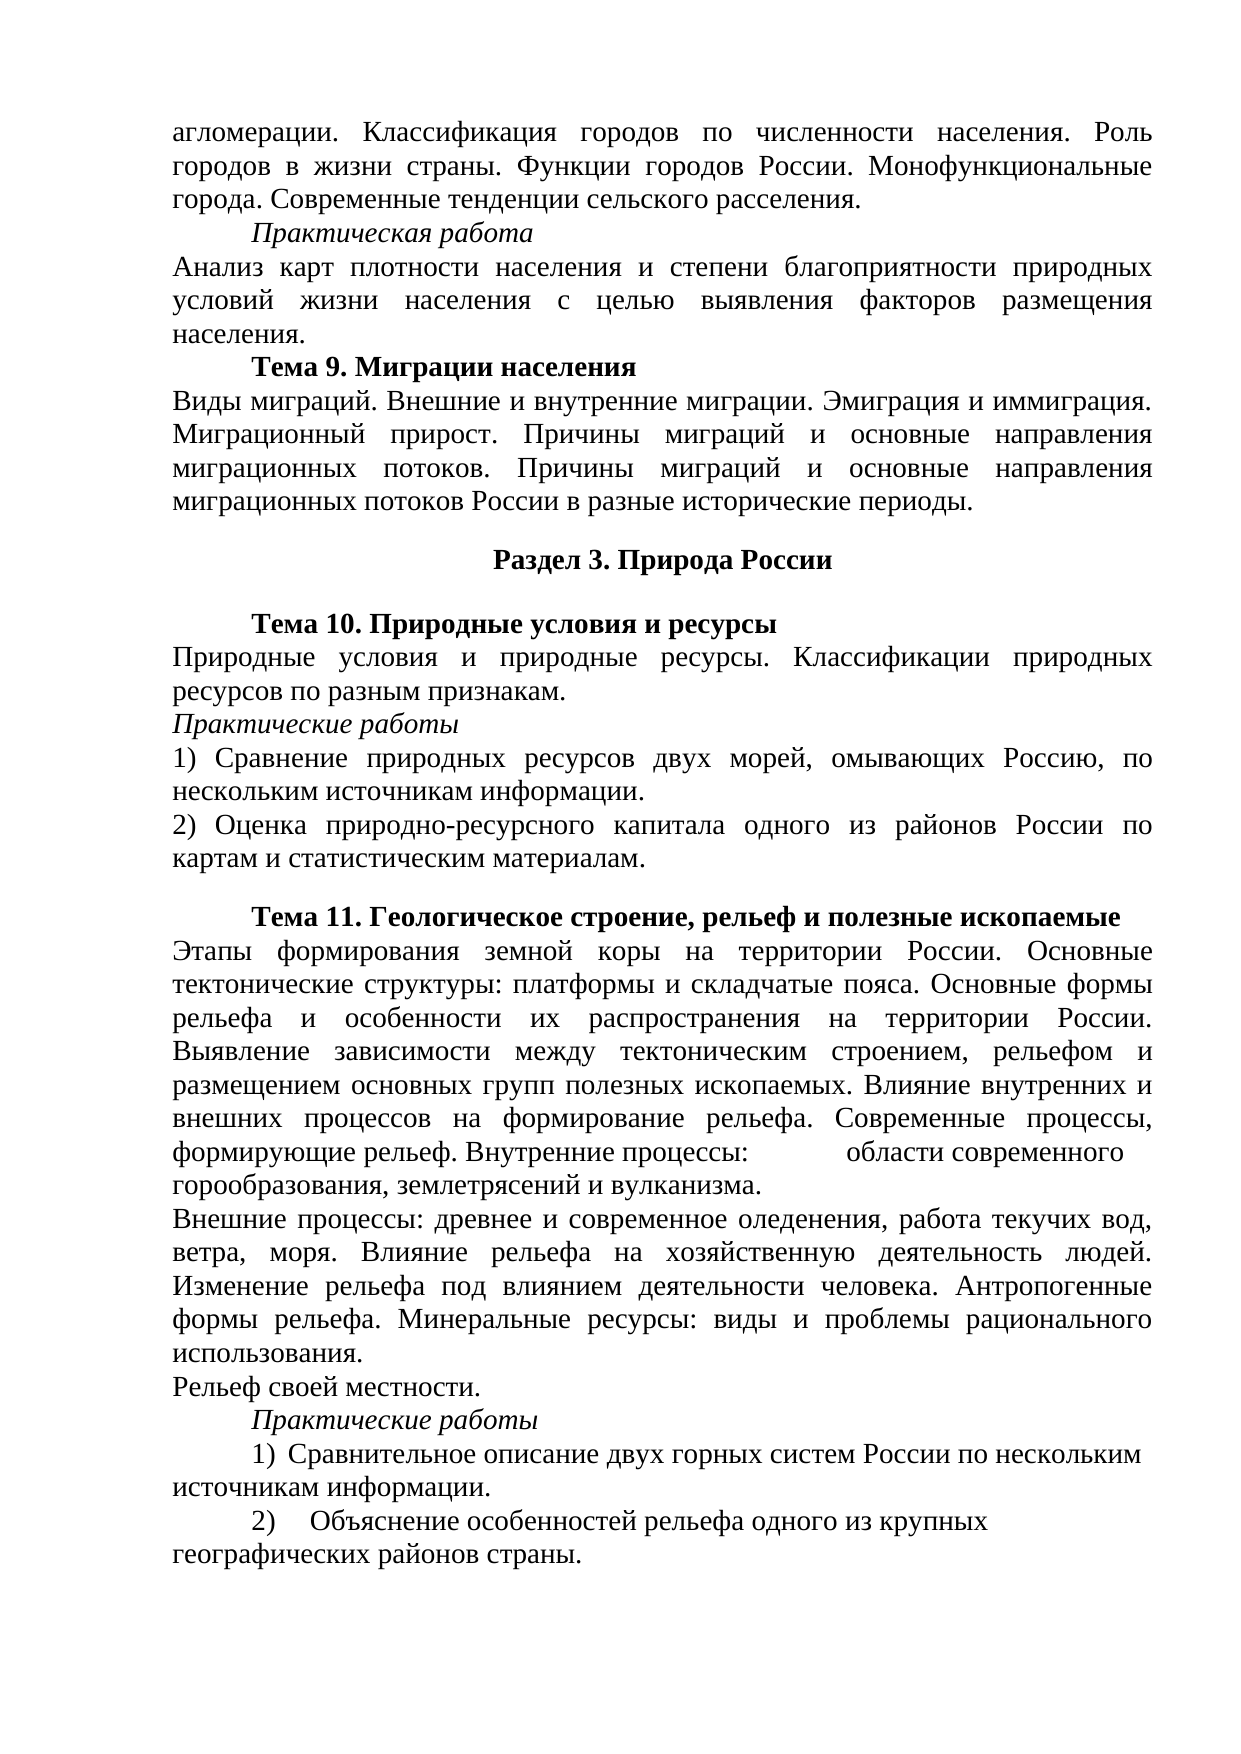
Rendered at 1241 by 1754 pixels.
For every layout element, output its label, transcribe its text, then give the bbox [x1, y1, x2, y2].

text Тема 9. Миграции населения [172, 350, 1153, 383]
text Практическая работа [172, 216, 1153, 249]
list Объяснение особенностей рельефа одного из крупных географических районов страны. [172, 1503, 1153, 1570]
text Раздел 3. Природа России [172, 546, 1153, 575]
list Сравнение природных ресурсов двух морей, омывающих Россию, по нескольким источникам информации. [172, 740, 1153, 807]
text Этапы формирования земной коры на территории России. Основные тектонические структуры: платформы и складчатые пояса. Основные формы рельефа и особенности их распространения на территории России. Выявление зависимости между тектоническим строением, рельефом и размещением основных групп полезных ископаемых. Влияние внутренних и внешних процессов на формирование рельефа. Современные процессы, формирующие рельеф. Внутренние процессы: области современного [172, 933, 1153, 1168]
text Тема 11. Геологическое строение, рельеф и полезные ископаемые [172, 899, 1153, 933]
text агломерации. Классификация городов по численности населения. Роль городов в жизни страны. Функции городов России. Монофункциональные города. Современные тенденции сельского расселения. [172, 115, 1153, 216]
text Тема 10. Природные условия и ресурсы [172, 606, 1153, 640]
text Природные условия и природные ресурсы. Классификации природных ресурсов по разным признакам. [172, 640, 1153, 707]
list Оценка природно-ресурсного капитала одного из районов России по картам и статистическим материалам. [172, 807, 1153, 874]
text горообразования, землетрясений и вулканизма. [172, 1168, 1153, 1201]
text Практические работы [172, 707, 1153, 740]
text Виды миграций. Внешние и внутренние миграции. Эмиграция и иммиграция. Миграционный прирост. Причины миграций и основные направления миграционных потоков. Причины миграций и основные направления миграционных потоков России в разные исторические периоды. [172, 383, 1153, 517]
text Внешние процессы: древнее и современное оледенения, работа текучих вод, ветра, моря. Влияние рельефа на хозяйственную деятельность людей. Изменение рельефа под влиянием деятельности человека. Антропогенные формы рельефа. Минеральные ресурсы: виды и проблемы рационального использования. [172, 1201, 1153, 1369]
list Сравнительное описание двух горных систем России по нескольким источникам информации. [172, 1436, 1153, 1503]
text Практические работы [172, 1403, 1153, 1436]
text Анализ карт плотности населения и степени благоприятности природных условий жизни населения с целью выявления факторов размещения населения. [172, 249, 1153, 350]
text Рельеф своей местности. [172, 1369, 1153, 1403]
